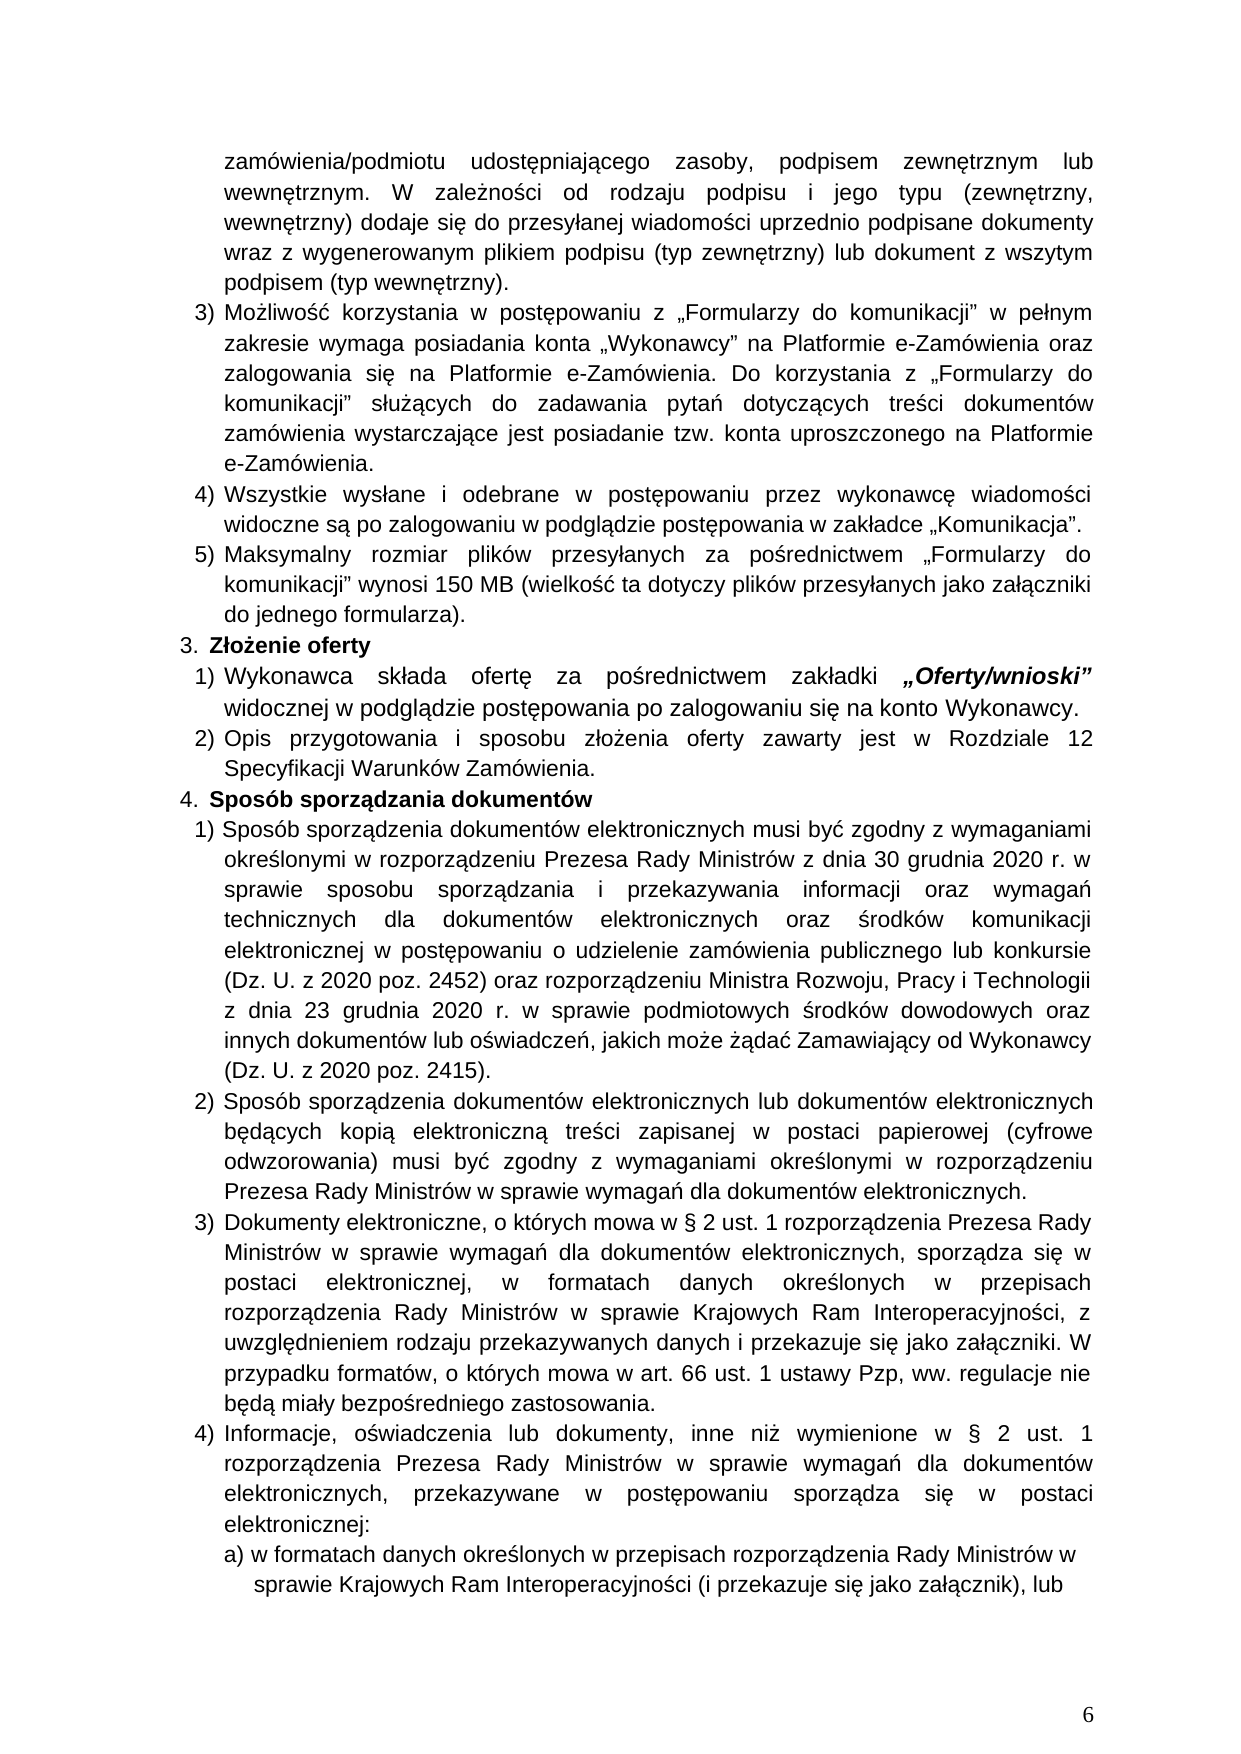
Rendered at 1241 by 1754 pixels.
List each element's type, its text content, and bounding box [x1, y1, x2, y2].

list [194, 148, 1094, 295]
list Maksymalny rozmiar plików przesyłanych za pośrednictwem „Formularzy do komunikacji” wynosi 150 MB (wielkość ta dotyczy plików przesyłanych jako załączniki do jednego formularza). [194, 541, 1092, 628]
list Wszystkie wysłane i odebrane w postępowaniu przez wykonawcę wiadomości widoczne są po zalogowaniu w podglądzie postępowania w zakładce „Komunikacja”. [194, 481, 1092, 537]
list Wykonawca składa ofertę za pośrednictwem zakładki „Oferty/wnioski” widocznej w podglądzie postępowania po zalogowaniu się na konto Wykonawcy. [194, 662, 1092, 721]
text 2) Opis przygotowania i sposobu złożenia oferty zawarty jest w Rozdziale 12 Specyfikacji Warunków Zamówienia. [194, 725, 1094, 782]
text 1) Sposób sporządzenia dokumentów elektronicznych musi być zgodny z wymaganiami określonymi w rozporządzeniu Prezesa Rady Ministrów z dnia 30 grudnia 2020 r. w sprawie sposobu sporządzania i przekazywania informacji oraz wymagań technicznych dla dokumentów elektronicznych oraz środków komunikacji elektronicznej w postępowaniu o udzielenie zamówienia publicznego lub konkursie (Dz. U. z 2020 poz. 2452) oraz rozporządzeniu Ministra Rozwoju, Pracy i Technologii z dnia 23 grudnia 2020 r. w sprawie podmiotowych środków dowodowych oraz innych dokumentów lub oświadczeń, jakich może żądać Zamawiający od Wykonawcy (Dz. U. z 2020 poz. 2415). [194, 816, 1092, 1084]
list Dokumenty elektroniczne, o których mowa w § 2 ust. 1 rozporządzenia Prezesa Rady Ministrów w sprawie wymagań dla dokumentów elektronicznych, sporządza się w postaci elektronicznej, w formatach danych określonych w przepisach rozporządzenia Rady Ministrów w sprawie Krajowych Ram Interoperacyjności, z uwzględnieniem rodzaju przekazywanych danych i przekazuje się jako załączniki. W przypadku formatów, o których mowa w art. 66 ust. 1 ustawy Pzp, ww. regulacje nie będą miały bezpośredniego zastosowania. [194, 1208, 1092, 1416]
list Złożenie oferty [179, 632, 1094, 658]
list Sposób sporządzania dokumentów [179, 786, 1094, 812]
list Możliwość korzystania w postępowaniu z „Formularzy do komunikacji” w pełnym zakresie wymaga posiadania konta „Wykonawcy” na Platformie e-Zamówienia oraz zalogowania się na Platformie e-Zamówienia. Do korzystania z „Formularzy do komunikacji” służących do zadawania pytań dotyczących treści dokumentów zamówienia wystarczające jest posiadanie tzw. konta uproszczonego na Platformie e-Zamówienia. [194, 299, 1094, 477]
text a) w formatach danych określonych w przepisach rozporządzenia Rady Ministrów w sprawie Krajowych Ram Interoperacyjności (i przekazuje się jako załącznik), lub [224, 1541, 1077, 1597]
list Informacje, oświadczenia lub dokumenty, inne niż wymienione w § 2 ust. 1 rozporządzenia Prezesa Rady Ministrów w sprawie wymagań dla dokumentów elektronicznych, przekazywane w postępowaniu sporządza się w postaci elektronicznej: [194, 1420, 1094, 1537]
text 2) Sposób sporządzenia dokumentów elektronicznych lub dokumentów elektronicznych będących kopią elektroniczną treści zapisanej w postaci papierowej (cyfrowe odwzorowania) musi być zgodny z wymaganiami określonymi w rozporządzeniu Prezesa Rady Ministrów w sprawie wymagań dla dokumentów elektronicznych. [194, 1088, 1094, 1204]
